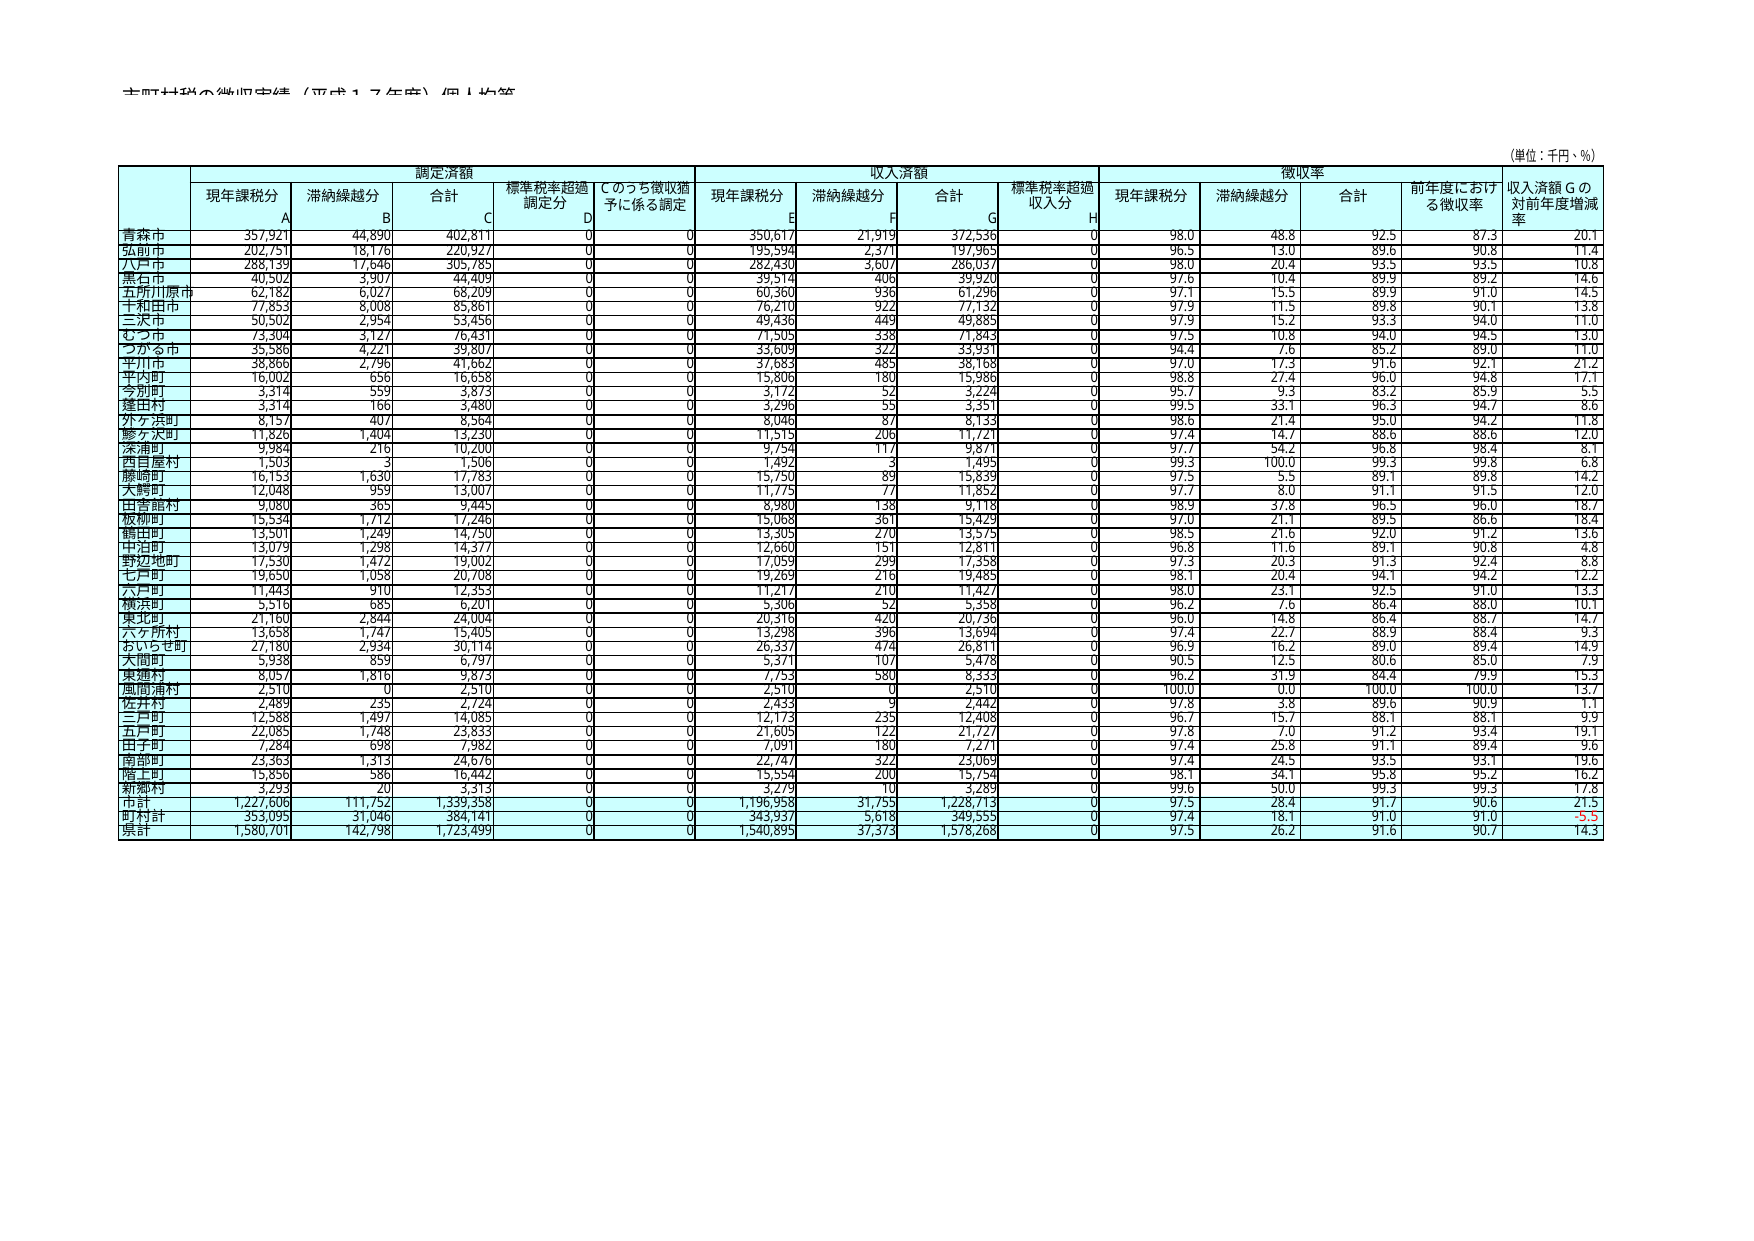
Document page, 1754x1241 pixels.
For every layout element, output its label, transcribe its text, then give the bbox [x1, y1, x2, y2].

table_cell 11,852 [898, 486, 997, 499]
table_cell 0 [999, 373, 1098, 386]
table_cell 0 [595, 486, 694, 499]
table_cell 26.2 [1201, 826, 1300, 839]
table_cell 0 [494, 401, 593, 414]
table_cell 77,132 [898, 302, 997, 315]
table_cell 89.1 [1301, 543, 1401, 556]
table_cell 97.5 [1100, 826, 1199, 839]
table_cell 0 [999, 316, 1098, 329]
table_cell 0 [494, 472, 593, 485]
table_cell 90.5 [1100, 656, 1199, 669]
table_cell 14,085 [393, 713, 493, 726]
table_cell 474 [797, 642, 896, 655]
table_cell 91.3 [1301, 557, 1401, 570]
table_cell 0 [494, 302, 593, 315]
table_cell 0 [999, 231, 1098, 244]
table_cell 0 [494, 557, 593, 570]
table_cell 90.7 [1402, 826, 1502, 839]
table_cell 17,358 [898, 557, 997, 570]
table_cell 53,456 [393, 316, 493, 329]
table_cell 7.0 [1201, 727, 1300, 740]
table_cell 96.8 [1100, 543, 1199, 556]
table_cell 98.8 [1100, 373, 1199, 386]
table_cell 0 [999, 557, 1098, 570]
table_cell 91.2 [1301, 727, 1401, 740]
table_cell 11,775 [696, 486, 795, 499]
table_cell 89.9 [1301, 288, 1401, 301]
table_cell 3,172 [696, 387, 795, 400]
table_cell 十和田市 [119, 302, 190, 315]
table_cell 49,885 [898, 316, 997, 329]
table_cell 30,114 [393, 642, 493, 655]
table_cell 19,650 [191, 571, 290, 584]
table_cell 0 [999, 401, 1098, 414]
table_cell 91.0 [1402, 288, 1502, 301]
table_cell 89.8 [1402, 472, 1502, 485]
table_header [119, 167, 190, 230]
table_cell 97.8 [1100, 727, 1199, 740]
table_cell 4.8 [1503, 543, 1603, 556]
table_cell 89 [797, 472, 896, 485]
table_cell 88.1 [1402, 713, 1502, 726]
table_cell 97.3 [1100, 557, 1199, 570]
text （単位：千円、％） [106, 146, 1602, 165]
table_cell 97.4 [1100, 628, 1199, 641]
table_cell 町村計 [119, 812, 190, 825]
table_cell 七戸町 [119, 571, 190, 584]
table_cell 107 [797, 656, 896, 669]
table_cell 15,839 [898, 472, 997, 485]
table_cell 14.3 [1503, 826, 1603, 839]
table_cell 0 [595, 741, 694, 754]
table_cell 402,811 [393, 231, 493, 244]
table_cell 91.6 [1301, 826, 1401, 839]
table_cell 357,921 [191, 231, 290, 244]
table_cell -5.5 [1503, 812, 1603, 825]
table_cell 7,284 [191, 741, 290, 754]
table_cell 100.0 [1201, 458, 1300, 471]
table_cell 77 [797, 486, 896, 499]
table_cell 50,502 [191, 316, 290, 329]
table_cell 0 [595, 727, 694, 740]
table_cell 91.1 [1301, 486, 1401, 499]
table_cell 田子町 [119, 741, 190, 754]
table_cell 0 [494, 373, 593, 386]
table_cell 19.1 [1503, 727, 1603, 740]
table_cell 15,986 [898, 373, 997, 386]
table_cell 92.5 [1301, 231, 1401, 244]
table_cell 三沢市 [119, 316, 190, 329]
table_cell 13,298 [696, 628, 795, 641]
table_cell 89.0 [1301, 642, 1401, 655]
table_cell 396 [797, 628, 896, 641]
table_cell 16,002 [191, 373, 290, 386]
table_cell 0 [999, 727, 1098, 740]
table_cell 17.1 [1503, 373, 1603, 386]
table_cell 0 [999, 472, 1098, 485]
table_cell 0 [999, 628, 1098, 641]
table_cell 89.8 [1301, 302, 1401, 315]
table_cell 標準税率超過 調定分 D [494, 183, 593, 230]
table_cell 31,755 [797, 798, 896, 811]
table_cell 94.8 [1402, 373, 1502, 386]
table_cell 7,091 [696, 741, 795, 754]
table_cell 大間町 [119, 656, 190, 669]
table_cell 9.3 [1201, 387, 1300, 400]
table_cell 3,873 [393, 387, 493, 400]
table_cell 1,196,958 [696, 798, 795, 811]
table_cell 166 [292, 401, 392, 414]
table_cell 0 [595, 798, 694, 811]
table_cell 1,497 [292, 713, 392, 726]
table_cell 0 [595, 713, 694, 726]
table_cell 91.0 [1301, 812, 1401, 825]
table_cell 0 [494, 656, 593, 669]
table_cell 前年度におけ る徴収率 [1402, 183, 1502, 230]
table_cell 12.5 [1201, 656, 1300, 669]
table_cell 11.0 [1503, 316, 1603, 329]
table_cell 87.3 [1402, 231, 1502, 244]
table_cell 235 [797, 713, 896, 726]
table_cell 1,580,701 [191, 826, 290, 839]
table_cell 88.9 [1301, 628, 1401, 641]
table_cell 44,890 [292, 231, 392, 244]
table_cell 95.7 [1100, 387, 1199, 400]
table_cell 25.8 [1201, 741, 1300, 754]
table_header 収入済額 [696, 167, 1098, 182]
table_cell 15,405 [393, 628, 493, 641]
table_cell 0 [494, 628, 593, 641]
table_cell 3 [797, 458, 896, 471]
table_cell 0 [595, 316, 694, 329]
table_cell 26,337 [696, 642, 795, 655]
table_cell 99.3 [1301, 458, 1401, 471]
table_cell 384,141 [393, 812, 493, 825]
table_cell 94.7 [1402, 401, 1502, 414]
table_cell 滞納繰越分 F [797, 183, 896, 230]
table_cell 97.4 [1100, 741, 1199, 754]
table_cell 90.8 [1402, 543, 1502, 556]
table_cell 0 [595, 458, 694, 471]
table_cell 31,046 [292, 812, 392, 825]
table_cell 16.2 [1201, 642, 1300, 655]
table_cell 96.7 [1100, 713, 1199, 726]
table_cell 60,360 [696, 288, 795, 301]
table_cell 559 [292, 387, 392, 400]
table_cell おいらせ町 [119, 642, 190, 655]
table_cell 0 [999, 486, 1098, 499]
table_cell 六ヶ所村 [119, 628, 190, 641]
table_cell 1,503 [191, 458, 290, 471]
table_cell 20.4 [1201, 571, 1300, 584]
table_cell 0 [494, 231, 593, 244]
table_cell 3,351 [898, 401, 997, 414]
table_cell 0 [999, 741, 1098, 754]
table_cell 353,095 [191, 812, 290, 825]
table_cell 88.1 [1301, 713, 1401, 726]
table_cell 5,371 [696, 656, 795, 669]
table_cell 20.3 [1201, 557, 1300, 570]
table_cell 94.2 [1402, 571, 1502, 584]
table_cell 80.6 [1301, 656, 1401, 669]
table_cell 350,617 [696, 231, 795, 244]
table_cell 0 [595, 543, 694, 556]
table_cell 15.5 [1201, 288, 1300, 301]
table_cell 97.7 [1100, 486, 1199, 499]
table_cell 12,588 [191, 713, 290, 726]
table_cell 野辺地町 [119, 557, 190, 570]
table_cell 3,480 [393, 401, 493, 414]
table_cell 3,314 [191, 387, 290, 400]
table_cell 五戸町 [119, 727, 190, 740]
table_cell 0 [494, 571, 593, 584]
table_cell 13,079 [191, 543, 290, 556]
table_cell 6,797 [393, 656, 493, 669]
table_cell 12.0 [1503, 486, 1603, 499]
table_cell 11.5 [1201, 302, 1300, 315]
table_cell 8.8 [1503, 557, 1603, 570]
table_cell 90.6 [1402, 798, 1502, 811]
table_cell 6,027 [292, 288, 392, 301]
table_cell 8.0 [1201, 486, 1300, 499]
table_cell 0 [595, 656, 694, 669]
table_cell 1,723,499 [393, 826, 493, 839]
table_header 徴収率 [1100, 167, 1502, 182]
table_cell 5,478 [898, 656, 997, 669]
table_cell 19,269 [696, 571, 795, 584]
table_cell 0 [494, 812, 593, 825]
table_cell 12,408 [898, 713, 997, 726]
table_cell 88.4 [1402, 628, 1502, 641]
table_cell 96.9 [1100, 642, 1199, 655]
table_cell 180 [797, 373, 896, 386]
table_cell 1,540,895 [696, 826, 795, 839]
table_cell 0 [494, 642, 593, 655]
table_cell 21.5 [1503, 798, 1603, 811]
table_cell 5,938 [191, 656, 290, 669]
table_cell 0 [595, 288, 694, 301]
table_cell 合計 [1301, 183, 1401, 230]
table_cell 0 [595, 231, 694, 244]
table_cell 0 [494, 741, 593, 754]
table_cell 23,833 [393, 727, 493, 740]
table_cell 県計 [119, 826, 190, 839]
table_cell 五所川原市 [119, 288, 190, 301]
table_cell 現年課税分 E [696, 183, 795, 230]
table_cell 1,495 [898, 458, 997, 471]
table_cell 0 [999, 812, 1098, 825]
table_cell 89.4 [1402, 741, 1502, 754]
table_cell 8,008 [292, 302, 392, 315]
table_cell 13,694 [898, 628, 997, 641]
table_cell 西目屋村 [119, 458, 190, 471]
table_cell 151 [797, 543, 896, 556]
table_cell 92.4 [1402, 557, 1502, 570]
table_cell 216 [797, 571, 896, 584]
table_cell 0 [999, 656, 1098, 669]
table_cell 0 [494, 798, 593, 811]
table_cell 現年課税分 A [191, 183, 290, 230]
table_cell 6.8 [1503, 458, 1603, 471]
table_cell 26,811 [898, 642, 997, 655]
table_cell 2,934 [292, 642, 392, 655]
table_cell 1,630 [292, 472, 392, 485]
table_cell 0 [999, 458, 1098, 471]
table_cell 3,224 [898, 387, 997, 400]
table_cell 12.2 [1503, 571, 1603, 584]
table_cell 97.9 [1100, 316, 1199, 329]
table_cell 0 [494, 316, 593, 329]
table_cell 28.4 [1201, 798, 1300, 811]
table_cell 83.2 [1301, 387, 1401, 400]
table_cell 22.7 [1201, 628, 1300, 641]
table_cell 0 [595, 302, 694, 315]
table_cell 3 [292, 458, 392, 471]
table_cell 0 [999, 387, 1098, 400]
table_cell 62,182 [191, 288, 290, 301]
table_cell 1,228,713 [898, 798, 997, 811]
table_cell 55 [797, 401, 896, 414]
table_cell 合計 C [393, 183, 493, 230]
table_cell 122 [797, 727, 896, 740]
table_cell 85.9 [1402, 387, 1502, 400]
table_cell 49,436 [696, 316, 795, 329]
table_cell 0 [494, 727, 593, 740]
table_cell 蓬田村 [119, 401, 190, 414]
table_cell 0 [999, 288, 1098, 301]
table_cell 大鰐町 [119, 486, 190, 499]
table_cell 0 [494, 713, 593, 726]
table_cell 20,708 [393, 571, 493, 584]
table_cell 2,954 [292, 316, 392, 329]
table_cell 5.5 [1201, 472, 1300, 485]
table_cell 99.8 [1402, 458, 1502, 471]
table_cell Cのうち徴収猶 予に係る調定 [595, 183, 694, 230]
table_cell 859 [292, 656, 392, 669]
table_cell 959 [292, 486, 392, 499]
table_cell 3,314 [191, 401, 290, 414]
table_cell 0 [595, 628, 694, 641]
table_cell 15,806 [696, 373, 795, 386]
table_cell 13,658 [191, 628, 290, 641]
table_cell 0 [999, 302, 1098, 315]
table_cell 1,339,358 [393, 798, 493, 811]
table_cell 0 [494, 826, 593, 839]
table_cell 藤崎町 [119, 472, 190, 485]
table_cell 3,296 [696, 401, 795, 414]
table_cell 1,227,606 [191, 798, 290, 811]
table_cell 93.3 [1301, 316, 1401, 329]
table_cell 99.5 [1100, 401, 1199, 414]
table_cell 今別町 [119, 387, 190, 400]
table_cell 7,271 [898, 741, 997, 754]
table_cell 9.6 [1503, 741, 1603, 754]
table_cell 21,605 [696, 727, 795, 740]
table_cell 21,727 [898, 727, 997, 740]
table_cell 15.2 [1201, 316, 1300, 329]
table_cell 合計 G [898, 183, 997, 230]
table_cell 14,377 [393, 543, 493, 556]
table_cell 0 [595, 571, 694, 584]
table_cell 1,492 [696, 458, 795, 471]
table_cell 656 [292, 373, 392, 386]
table_cell 0 [595, 472, 694, 485]
table_cell 27.4 [1201, 373, 1300, 386]
table_cell 13,007 [393, 486, 493, 499]
table_cell 現年課税分 [1100, 183, 1199, 230]
table_cell 48.8 [1201, 231, 1300, 244]
table_cell 青森市 [119, 231, 190, 244]
table_cell 96.0 [1301, 373, 1401, 386]
table_cell 市計 [119, 798, 190, 811]
table_cell 14.9 [1503, 642, 1603, 655]
table_cell 15,750 [696, 472, 795, 485]
table_cell 5.5 [1503, 387, 1603, 400]
table_cell 7.9 [1503, 656, 1603, 669]
table_cell 33.1 [1201, 401, 1300, 414]
table_cell 449 [797, 316, 896, 329]
table_cell 0 [494, 458, 593, 471]
table_cell 17,059 [696, 557, 795, 570]
table_cell 20.1 [1503, 231, 1603, 244]
table_cell 372,536 [898, 231, 997, 244]
table_cell 11.6 [1201, 543, 1300, 556]
table_cell 37,373 [797, 826, 896, 839]
table_cell 0 [595, 557, 694, 570]
table_cell 17,783 [393, 472, 493, 485]
table_cell 1,058 [292, 571, 392, 584]
table_cell 0 [595, 401, 694, 414]
table_cell 343,937 [696, 812, 795, 825]
table_cell 99.3 [1100, 458, 1199, 471]
table_cell 93.4 [1402, 727, 1502, 740]
table_cell 111,752 [292, 798, 392, 811]
table_cell 90.1 [1402, 302, 1502, 315]
table_cell 1,748 [292, 727, 392, 740]
table_cell 61,296 [898, 288, 997, 301]
table_cell 0 [595, 826, 694, 839]
table_cell 98.0 [1100, 231, 1199, 244]
table_cell 1,472 [292, 557, 392, 570]
table_cell 180 [797, 741, 896, 754]
table_cell 平内町 [119, 373, 190, 386]
table_cell 0 [999, 571, 1098, 584]
table_cell 標準税率超過 収入分 H [999, 183, 1098, 230]
table_cell 0 [595, 373, 694, 386]
table_cell 0 [595, 642, 694, 655]
table_cell 0 [595, 387, 694, 400]
table_cell 0 [494, 288, 593, 301]
table_cell 0 [999, 642, 1098, 655]
table_cell 97.9 [1100, 302, 1199, 315]
table_cell 12,048 [191, 486, 290, 499]
table_cell 0 [999, 543, 1098, 556]
table_cell 12,811 [898, 543, 997, 556]
table_cell 12,660 [696, 543, 795, 556]
table_cell 19,002 [393, 557, 493, 570]
table_cell 0 [494, 486, 593, 499]
table_cell 89.1 [1301, 472, 1401, 485]
table_cell 52 [797, 387, 896, 400]
table_cell 5,618 [797, 812, 896, 825]
table_cell 0 [595, 812, 694, 825]
table_cell 0 [999, 713, 1098, 726]
table_cell 18.1 [1201, 812, 1300, 825]
table_cell 三戸町 [119, 713, 190, 726]
table_cell 9.9 [1503, 713, 1603, 726]
table_cell 97.4 [1100, 812, 1199, 825]
table_cell 68,209 [393, 288, 493, 301]
table_cell 94.1 [1301, 571, 1401, 584]
table_cell 91.0 [1402, 812, 1502, 825]
table_header 調定済額 [191, 167, 694, 182]
table_cell 19,485 [898, 571, 997, 584]
table_cell 27,180 [191, 642, 290, 655]
table_cell 滞納繰越分 B [292, 183, 392, 230]
table_cell 滞納繰越分 [1201, 183, 1300, 230]
table_cell 17,530 [191, 557, 290, 570]
table_cell 1,747 [292, 628, 392, 641]
table_cell 15.7 [1201, 713, 1300, 726]
table_cell 1,578,268 [898, 826, 997, 839]
table_cell 85.0 [1402, 656, 1502, 669]
table_cell 14.5 [1503, 288, 1603, 301]
table_cell 9.3 [1503, 628, 1603, 641]
table_cell 698 [292, 741, 392, 754]
table_cell 142,798 [292, 826, 392, 839]
table_cell 89.4 [1402, 642, 1502, 655]
table_cell 7,982 [393, 741, 493, 754]
table_cell 0 [494, 387, 593, 400]
table_cell 0 [999, 798, 1098, 811]
table_cell 936 [797, 288, 896, 301]
table_cell 97.5 [1100, 472, 1199, 485]
table_cell 1,506 [393, 458, 493, 471]
table_cell 922 [797, 302, 896, 315]
table_cell 0 [999, 826, 1098, 839]
table_cell 1,298 [292, 543, 392, 556]
table_cell 97.5 [1100, 798, 1199, 811]
table_cell 14.2 [1503, 472, 1603, 485]
table_cell 22,085 [191, 727, 290, 740]
table_cell 12,173 [696, 713, 795, 726]
table_cell 16,658 [393, 373, 493, 386]
table_cell 13.8 [1503, 302, 1603, 315]
table_cell 85,861 [393, 302, 493, 315]
table_cell 0 [494, 543, 593, 556]
table_cell 16,153 [191, 472, 290, 485]
table_cell 299 [797, 557, 896, 570]
table_cell 349,555 [898, 812, 997, 825]
table_cell 91.7 [1301, 798, 1401, 811]
table_cell 94.0 [1402, 316, 1502, 329]
table_cell 中泊町 [119, 543, 190, 556]
table_header 収入済額Gの対前年度増減率 [1503, 167, 1603, 230]
table_cell 97.1 [1100, 288, 1199, 301]
table_cell 8.6 [1503, 401, 1603, 414]
table_cell 77,853 [191, 302, 290, 315]
table_cell 98.1 [1100, 571, 1199, 584]
table_cell 96.3 [1301, 401, 1401, 414]
table_cell 76,210 [696, 302, 795, 315]
table_cell 91.5 [1402, 486, 1502, 499]
table_cell 21,919 [797, 231, 896, 244]
table_cell 91.1 [1301, 741, 1401, 754]
